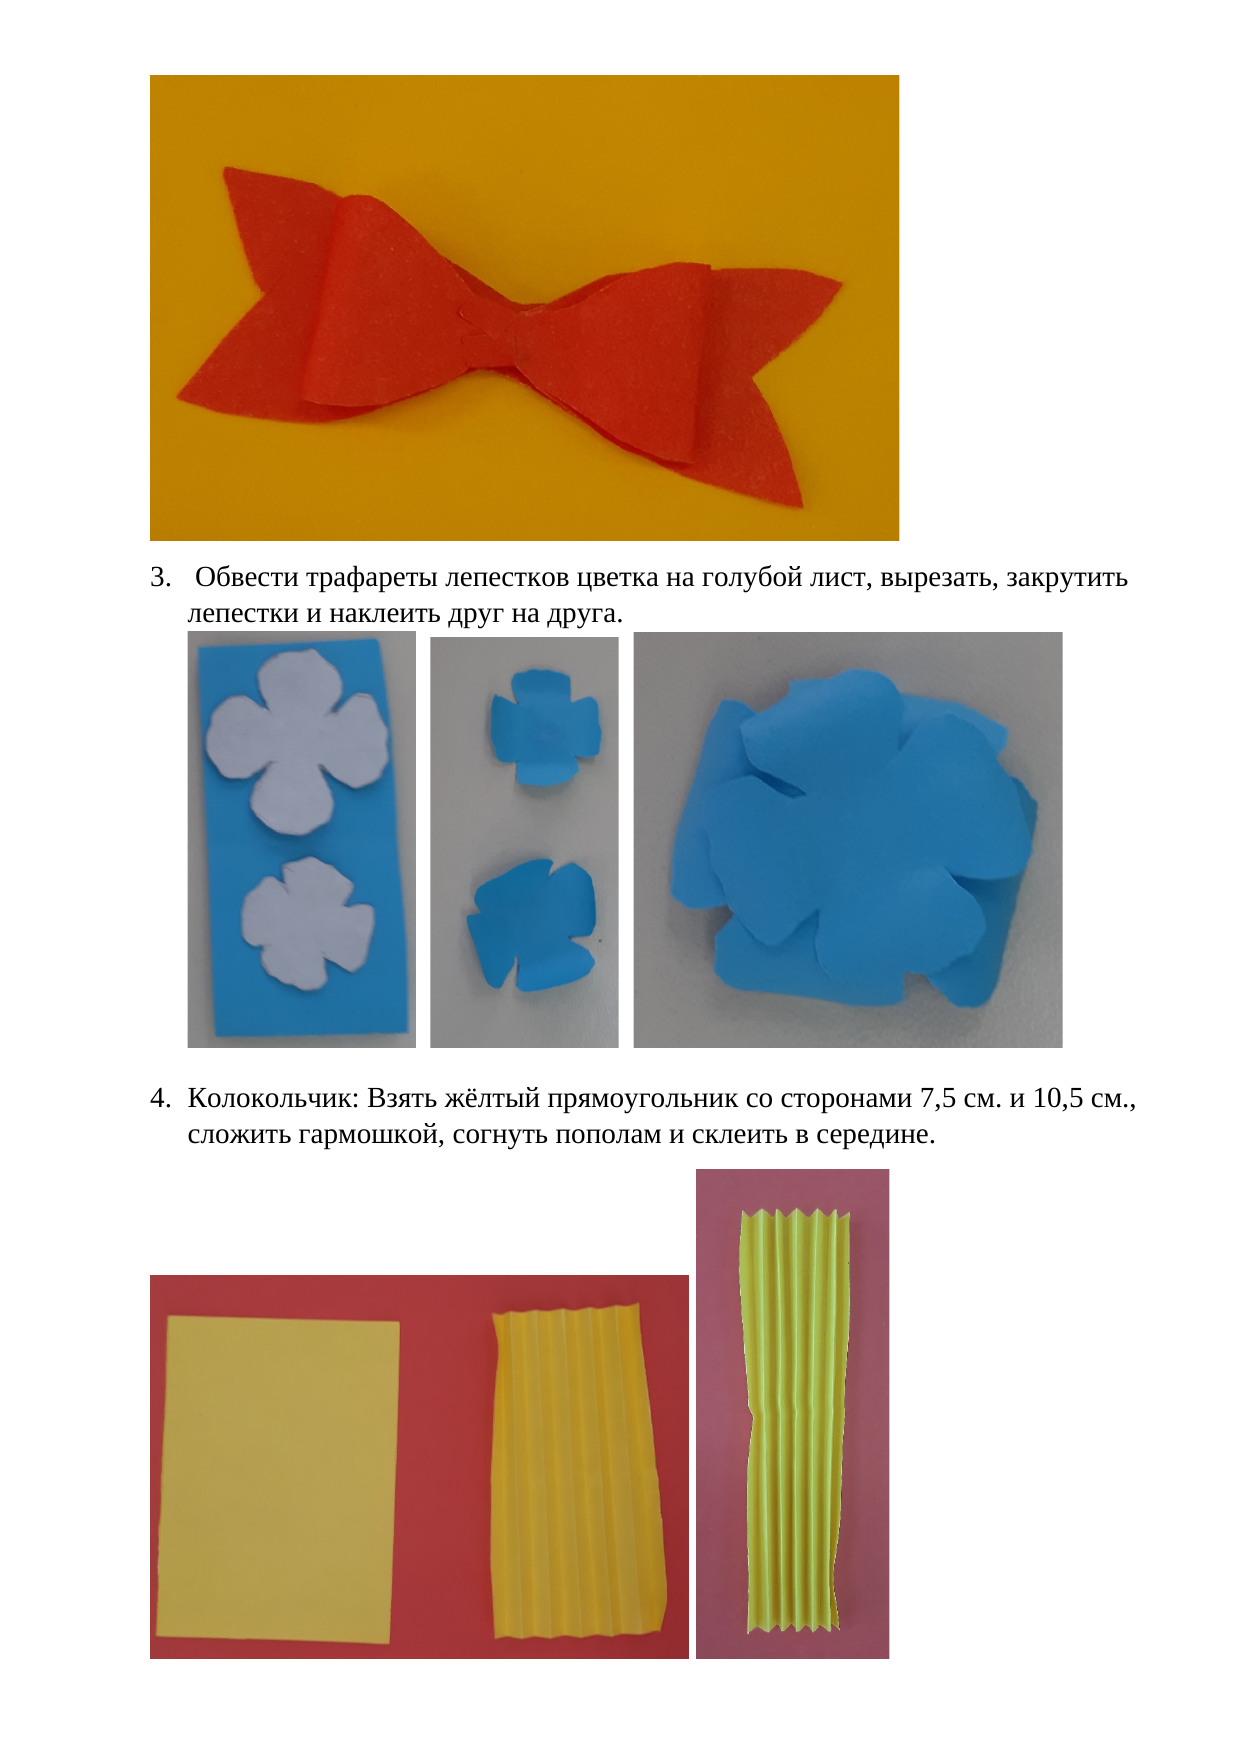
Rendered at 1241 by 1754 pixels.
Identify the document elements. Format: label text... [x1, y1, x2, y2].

picture [696, 1169, 890, 1659]
picture [633, 632, 1063, 1048]
picture [430, 637, 619, 1048]
picture [187, 631, 416, 1048]
list Колокольчик: Взять жёлтый прямоугольник со сторонами 7,5 см. и 10,5 см., сложить гармошкой, согнуть пополам и склеить в середине. [150, 1080, 1165, 1150]
list Обвести трафареты лепестков цветка на голубой лист, вырезать, закрутить лепестки и наклеить друг на друга. [150, 559, 1165, 629]
picture [150, 1275, 689, 1659]
picture [150, 75, 900, 541]
